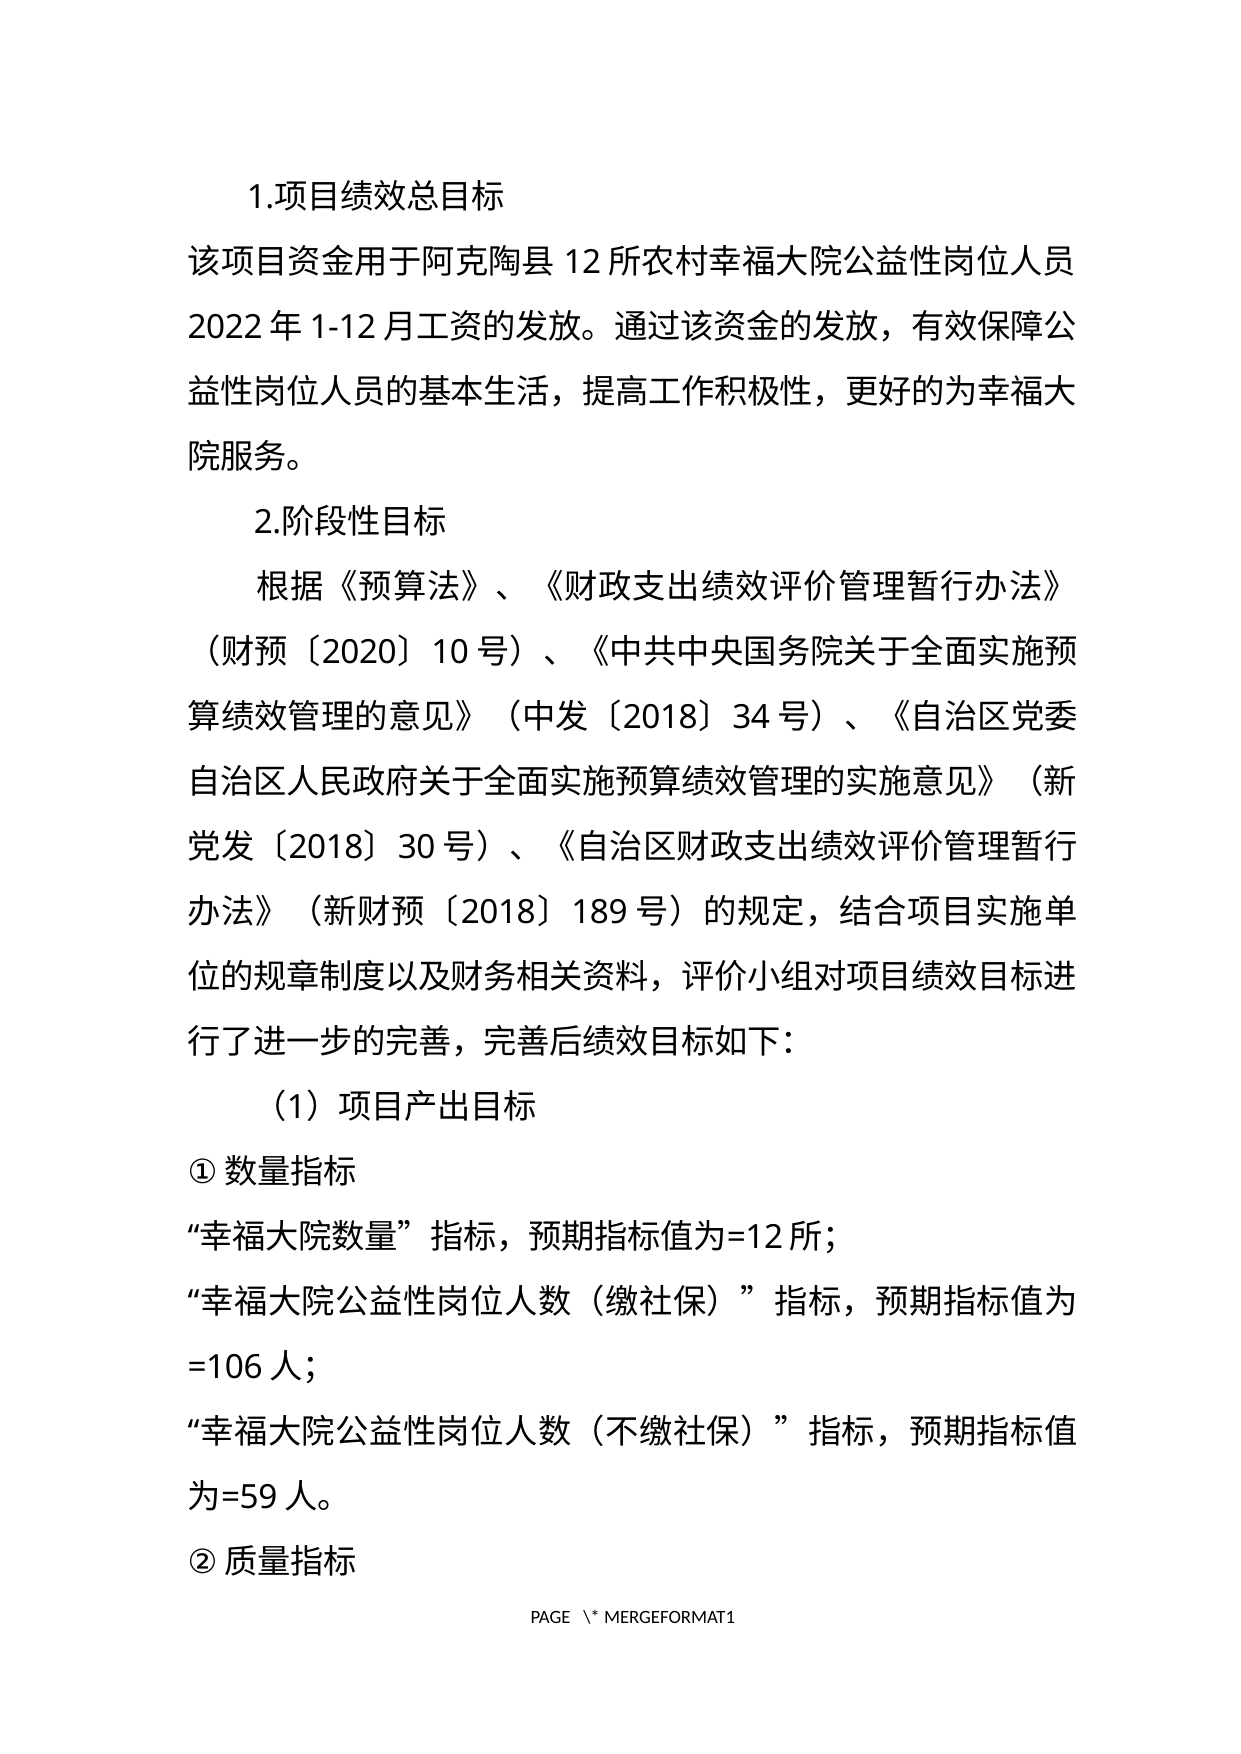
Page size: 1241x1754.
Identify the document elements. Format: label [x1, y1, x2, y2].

text [187, 162, 1078, 1592]
